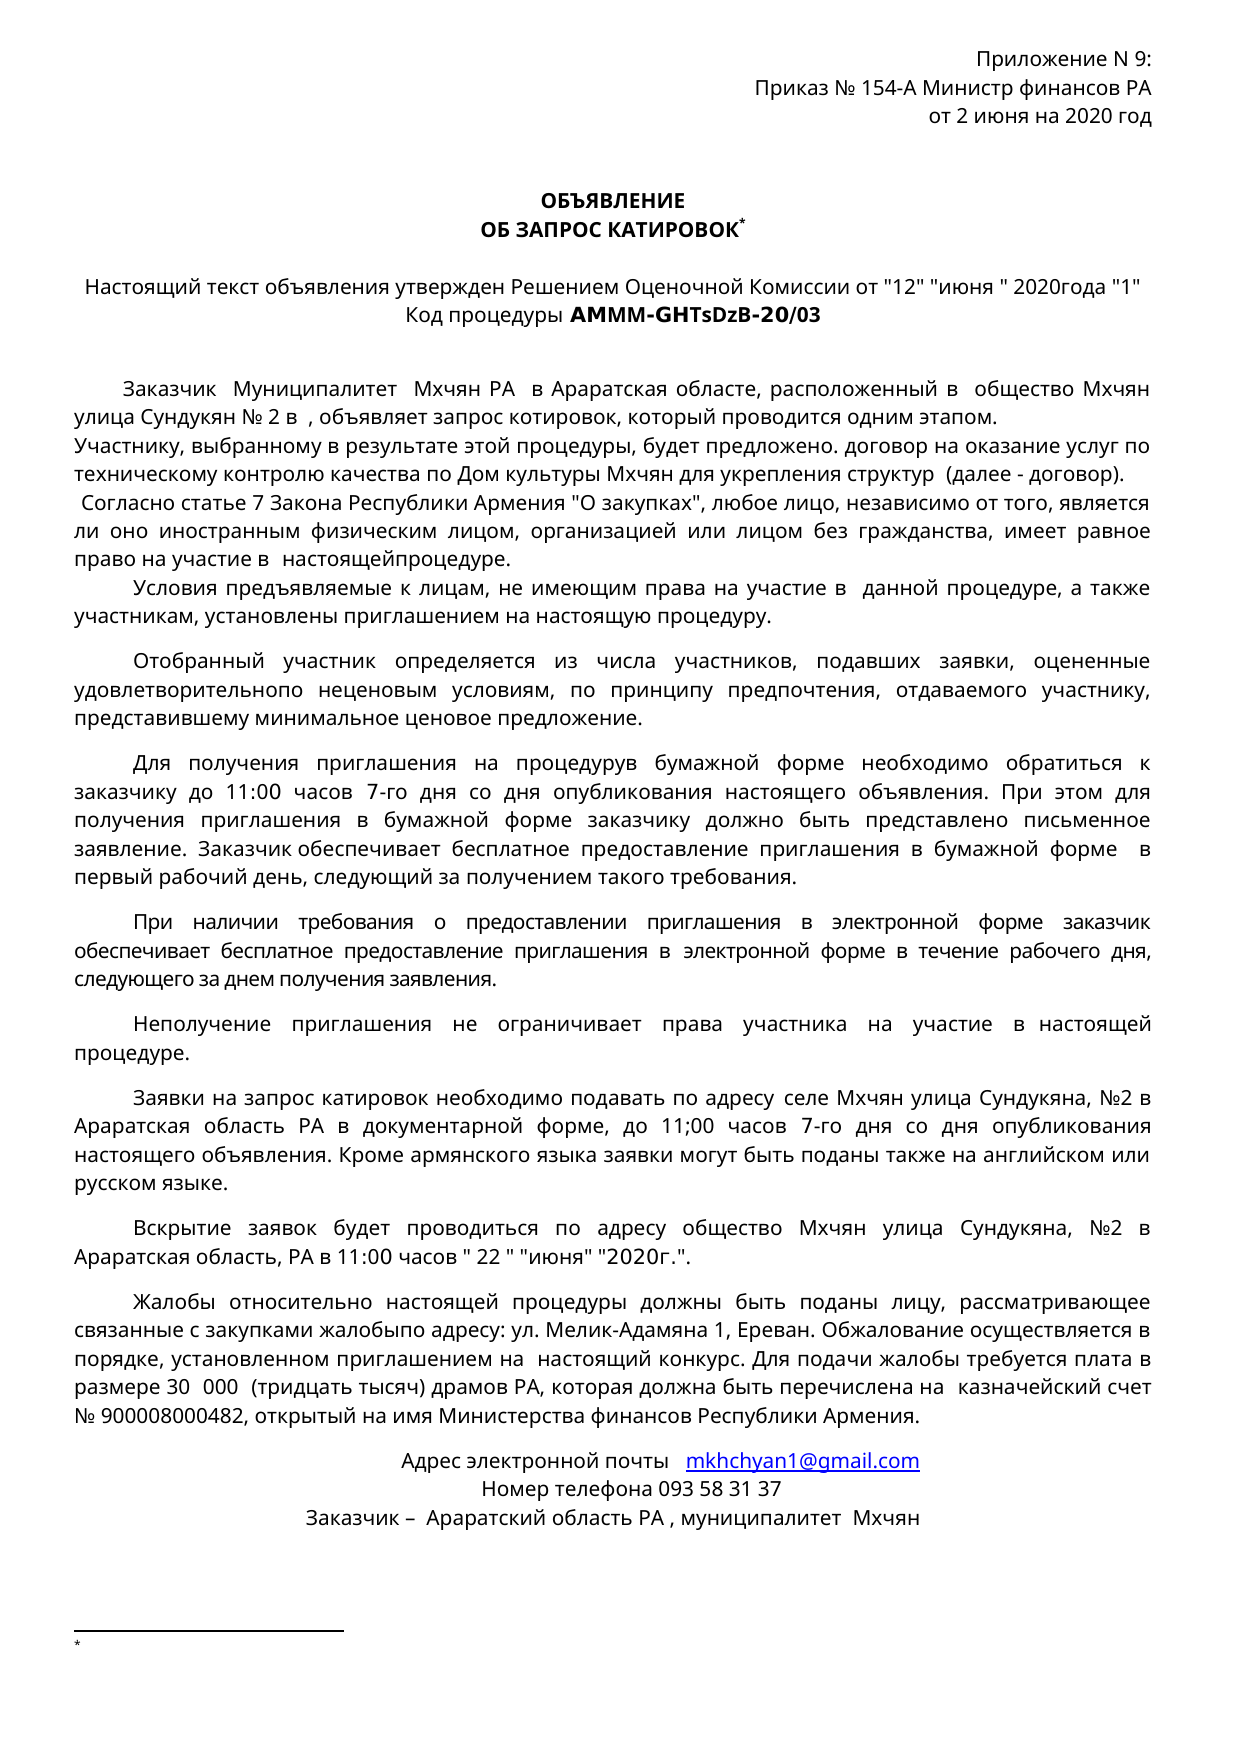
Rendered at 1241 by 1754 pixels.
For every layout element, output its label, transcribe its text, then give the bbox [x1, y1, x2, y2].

text Приказ № 154-А Министр финансов РА [74, 73, 1152, 101]
text Адрес электронной почты mkhchyan1@gmail.com [74, 1446, 1152, 1474]
text Номер телефона 093 58 31 37 [74, 1474, 1152, 1503]
text Жалобы относительно настоящей процедуры должны быть поданы лицу, рассматривающее связанные с закупками жалобыпо адресу: ул. Мелик-Адамяна 1, Ереван. Обжалование осуществляется в порядке, установленном приглашением на настоящий конкурс. Для подачи жалобы требуется плата в размере 30 000 (тридцать тысяч) драмов РА, которая должна быть перечислена на казначейский счет № 900008000482, открытый на имя Министерства финансов Республики Армения. [74, 1287, 1152, 1429]
text Согласно статье 7 Закона Республики Армения "О закупках", любое лицо, независимо от того, является ли оно иностранным физическим лицом, организацией или лицом без гражданства, имеет равное право на участие в настоящейпроцедуре. [74, 488, 1152, 573]
text При наличии требования о предоставлении приглашения в электронной форме заказчик обеспечивает бесплатное предоставление приглашения в электронной форме в течение рабочего дня, следующего за днем получения заявления. [74, 907, 1152, 993]
text ОБЪЯВЛЕНИЕ [74, 187, 1152, 215]
text Заявки на запрос катировок необходимо подавать по адресу селе Мхчян улица Сундукяна, №2 в Араратская область РА в документарной форме, до 11;00 часов 7-го дня со дня опубликования настоящего объявления. Кроме армянского языка заявки могут быть поданы также на английском или русском языке. [74, 1083, 1152, 1197]
text Отобранный участник определяется из числа участников, подавших заявки, оцененные удовлетворительнопо неценовым условиям, по принципу предпочтения, отдаваемого участнику, представившему минимальное ценовое предложение. [74, 647, 1152, 732]
text Для получения приглашения на процедурув бумажной форме необходимо обратиться к заказчику до 11:00 часов 7-го дня со дня опубликования настоящего объявления. При этом для получения приглашения в бумажной форме заказчику должно быть представлено письменное заявление. Заказчик обеспечивает бесплатное предоставление приглашения в бумажной форме в первый рабочий день, следующий за получением такого требования. [74, 748, 1152, 891]
text от 2 июня на 2020 год [74, 101, 1152, 130]
text Заказчик Муниципалитет Мхчян РА в Араратская областе, расположенный в общество Мхчян улица Сундукян № 2 в , объявляет запрос котировок, который проводится одним этапом. [74, 374, 1152, 431]
text ОБ ЗАПРОС КАТИРОВОК* [74, 215, 1152, 243]
text Неполучение приглашения не ограничивает права участника на участие в настоящей процедуре. [74, 1009, 1152, 1066]
text Приложение N 9: [74, 44, 1152, 73]
text Условия предъявляемые к лицам, не имеющим права на участие в данной процедуре, а также участникам, установлены приглашением на настоящую процедуру. [74, 573, 1152, 630]
text Код процедуры AMМM-GHTsDzB-20/03 [74, 300, 1152, 329]
text Заказчик – Араратский область РА , муниципалитет Мхчян [74, 1503, 1152, 1531]
text Вскрытие заявок будет проводиться по адресу общество Мхчян улица Сундукяна, №2 в Араратская область, РА в 11:00 часов " 22 " "июня" "2020г.". [74, 1213, 1152, 1270]
text Настоящий текст объявления утвержден Решением Оценочной Комиссии от "12" "июня " 2020года "1" [74, 272, 1152, 300]
text Участнику, выбранному в результате этой процедуры, будет предложено. договор на оказание услуг по техническому контролю качества по Дом культуры Мхчян для укрепления структур (далее - договор). [74, 431, 1152, 488]
